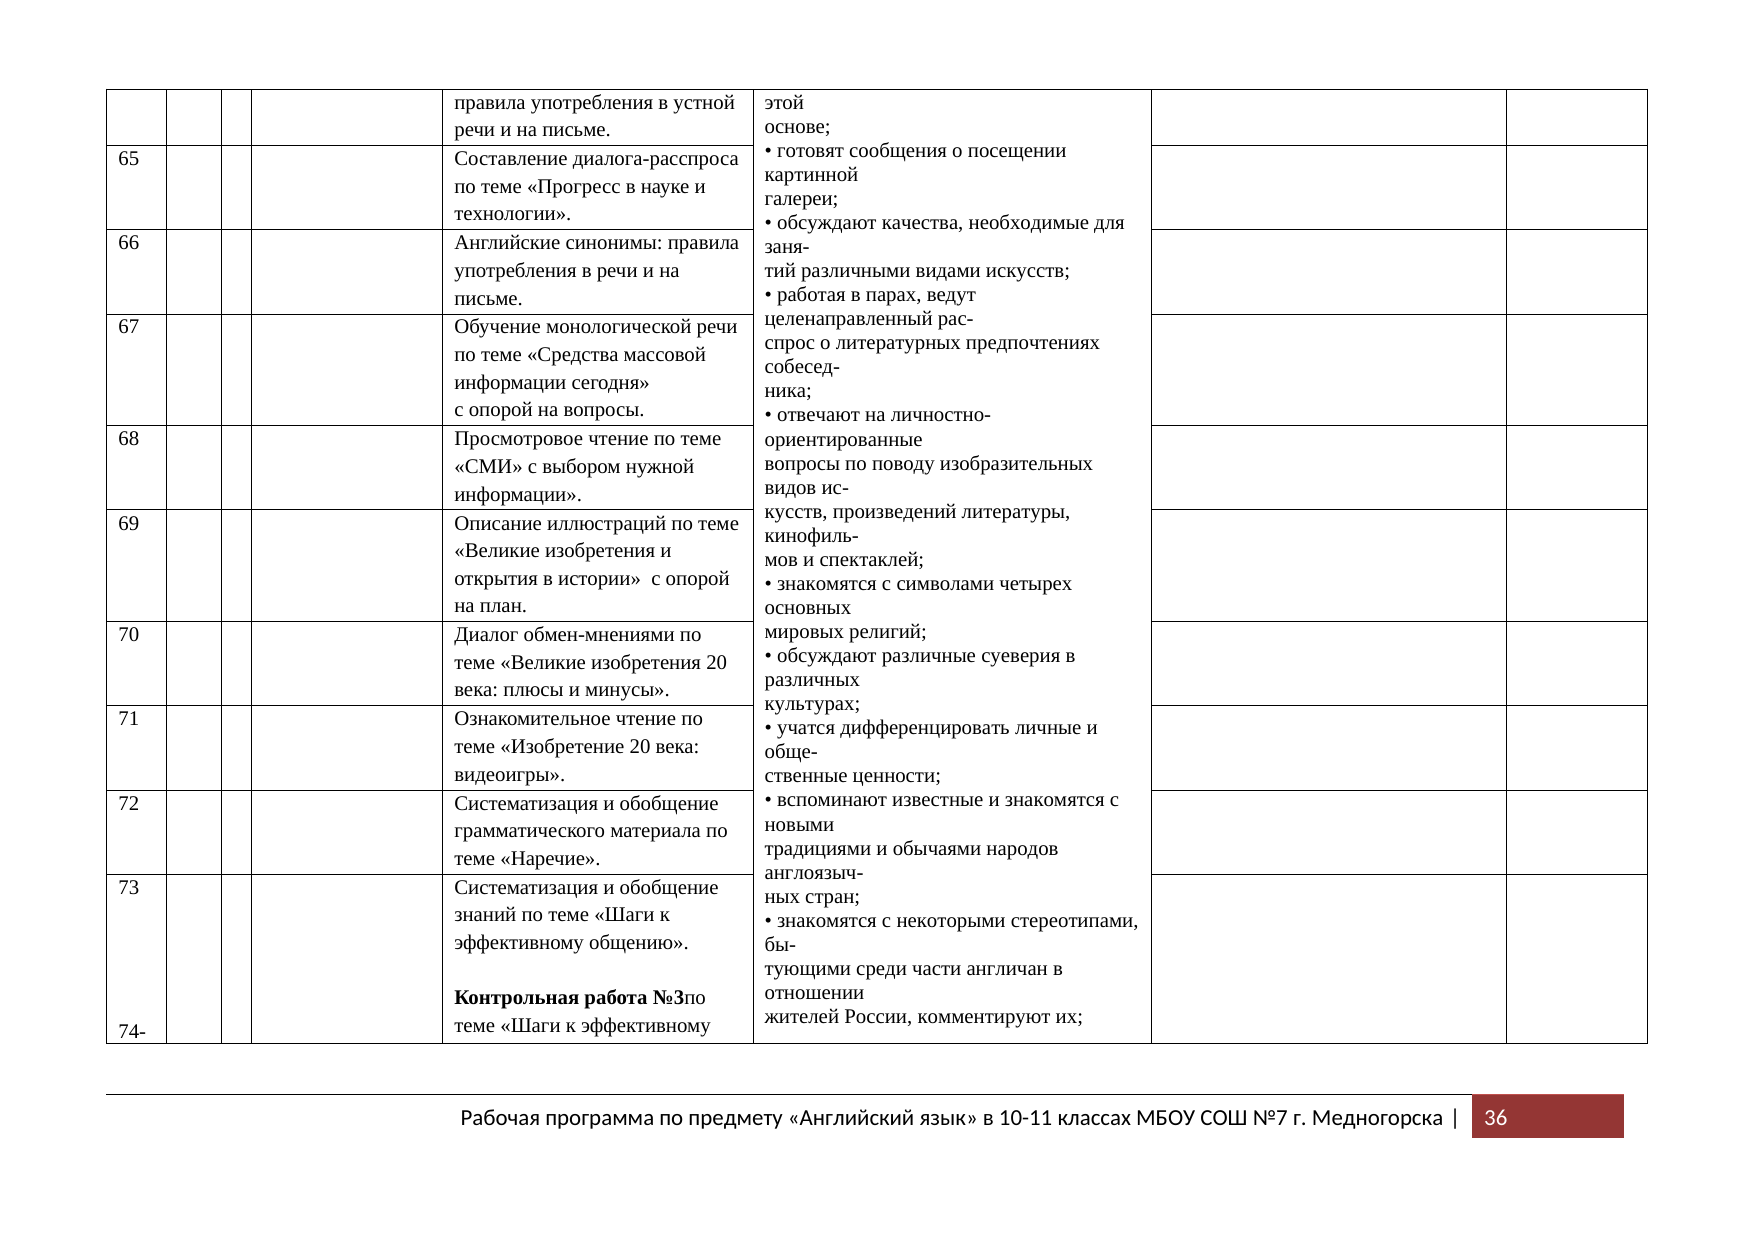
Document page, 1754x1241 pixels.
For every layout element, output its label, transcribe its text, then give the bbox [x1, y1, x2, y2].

table_cell [252, 706, 442, 789]
table_cell [222, 315, 251, 425]
table_cell 73 74-75 [107, 875, 166, 1043]
table_cell [167, 90, 221, 145]
table_cell [252, 875, 442, 1043]
table_cell 64 [107, 90, 166, 145]
table_cell 68 [107, 426, 166, 509]
table_cell [1507, 315, 1647, 425]
table_cell [1507, 791, 1647, 874]
table_cell [1152, 791, 1506, 874]
table_cell [252, 622, 442, 705]
table_cell [1152, 510, 1506, 621]
table_cell 71 [107, 706, 166, 789]
table_cell [1507, 875, 1647, 1043]
table_cell [1152, 622, 1506, 705]
table_cell [222, 90, 251, 145]
table_cell [167, 315, 221, 425]
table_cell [443, 90, 753, 145]
table_cell Составление диалога-расспроса по теме «Прогресс в науке и технологии». [443, 146, 753, 229]
table_cell 67 [107, 315, 166, 425]
table_cell Английские синонимы: правила употребления в речи и на письме. [443, 230, 753, 313]
table_cell [167, 146, 221, 229]
table_cell Просмотровое чтение по теме «СМИ» с выбором нужной информации». [443, 426, 753, 509]
table_cell Описание иллюстраций по теме «Великие изобретения и открытия в истории» с опорой на план. [443, 510, 753, 621]
table_cell [1152, 706, 1506, 789]
table_cell 69 [107, 510, 166, 621]
table_cell [1507, 426, 1647, 509]
table_cell Ознакомительное чтение по теме «Изобретение 20 века: видеоигры». [443, 706, 753, 789]
table_cell [252, 426, 442, 509]
table_cell [222, 230, 251, 313]
table_cell [167, 622, 221, 705]
table_cell [252, 90, 442, 145]
table_cell [167, 230, 221, 313]
table_cell [222, 146, 251, 229]
table_cell [1507, 90, 1647, 145]
table_cell [222, 426, 251, 509]
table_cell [443, 875, 753, 1043]
table_cell [1152, 230, 1506, 313]
table_cell [252, 791, 442, 874]
table_cell [252, 315, 442, 425]
table_cell [167, 875, 221, 1043]
table_cell [1507, 230, 1647, 313]
table_cell [1152, 875, 1506, 1043]
table_cell [1152, 90, 1506, 145]
table_cell Систематизация и обобщение грамматического материала по теме «Наречие». [443, 791, 753, 874]
table_cell [1152, 426, 1506, 509]
table_cell [167, 426, 221, 509]
table_cell [252, 146, 442, 229]
table_cell [222, 622, 251, 705]
table_cell [222, 875, 251, 1043]
table_cell [222, 791, 251, 874]
table_cell [1507, 706, 1647, 789]
table_cell [1507, 622, 1647, 705]
table_cell Обучение монологической речи по теме «Средства массовой информации сегодня» с опорой на вопросы. [443, 315, 753, 425]
table_cell [167, 510, 221, 621]
table_cell [1152, 315, 1506, 425]
table_cell [222, 706, 251, 789]
table_cell [222, 510, 251, 621]
table_cell [252, 230, 442, 313]
table_cell [1507, 146, 1647, 229]
table_cell [167, 706, 221, 789]
table_cell [252, 510, 442, 621]
table_cell 70 [107, 622, 166, 705]
table_cell Диалог обмен-мнениями по теме «Великие изобретения 20 века: плюсы и минусы». [443, 622, 753, 705]
table_cell [167, 791, 221, 874]
table_cell 66 [107, 230, 166, 313]
table_cell 72 [107, 791, 166, 874]
table_cell [1507, 510, 1647, 621]
table_cell 65 [107, 146, 166, 229]
table_cell [1152, 146, 1506, 229]
